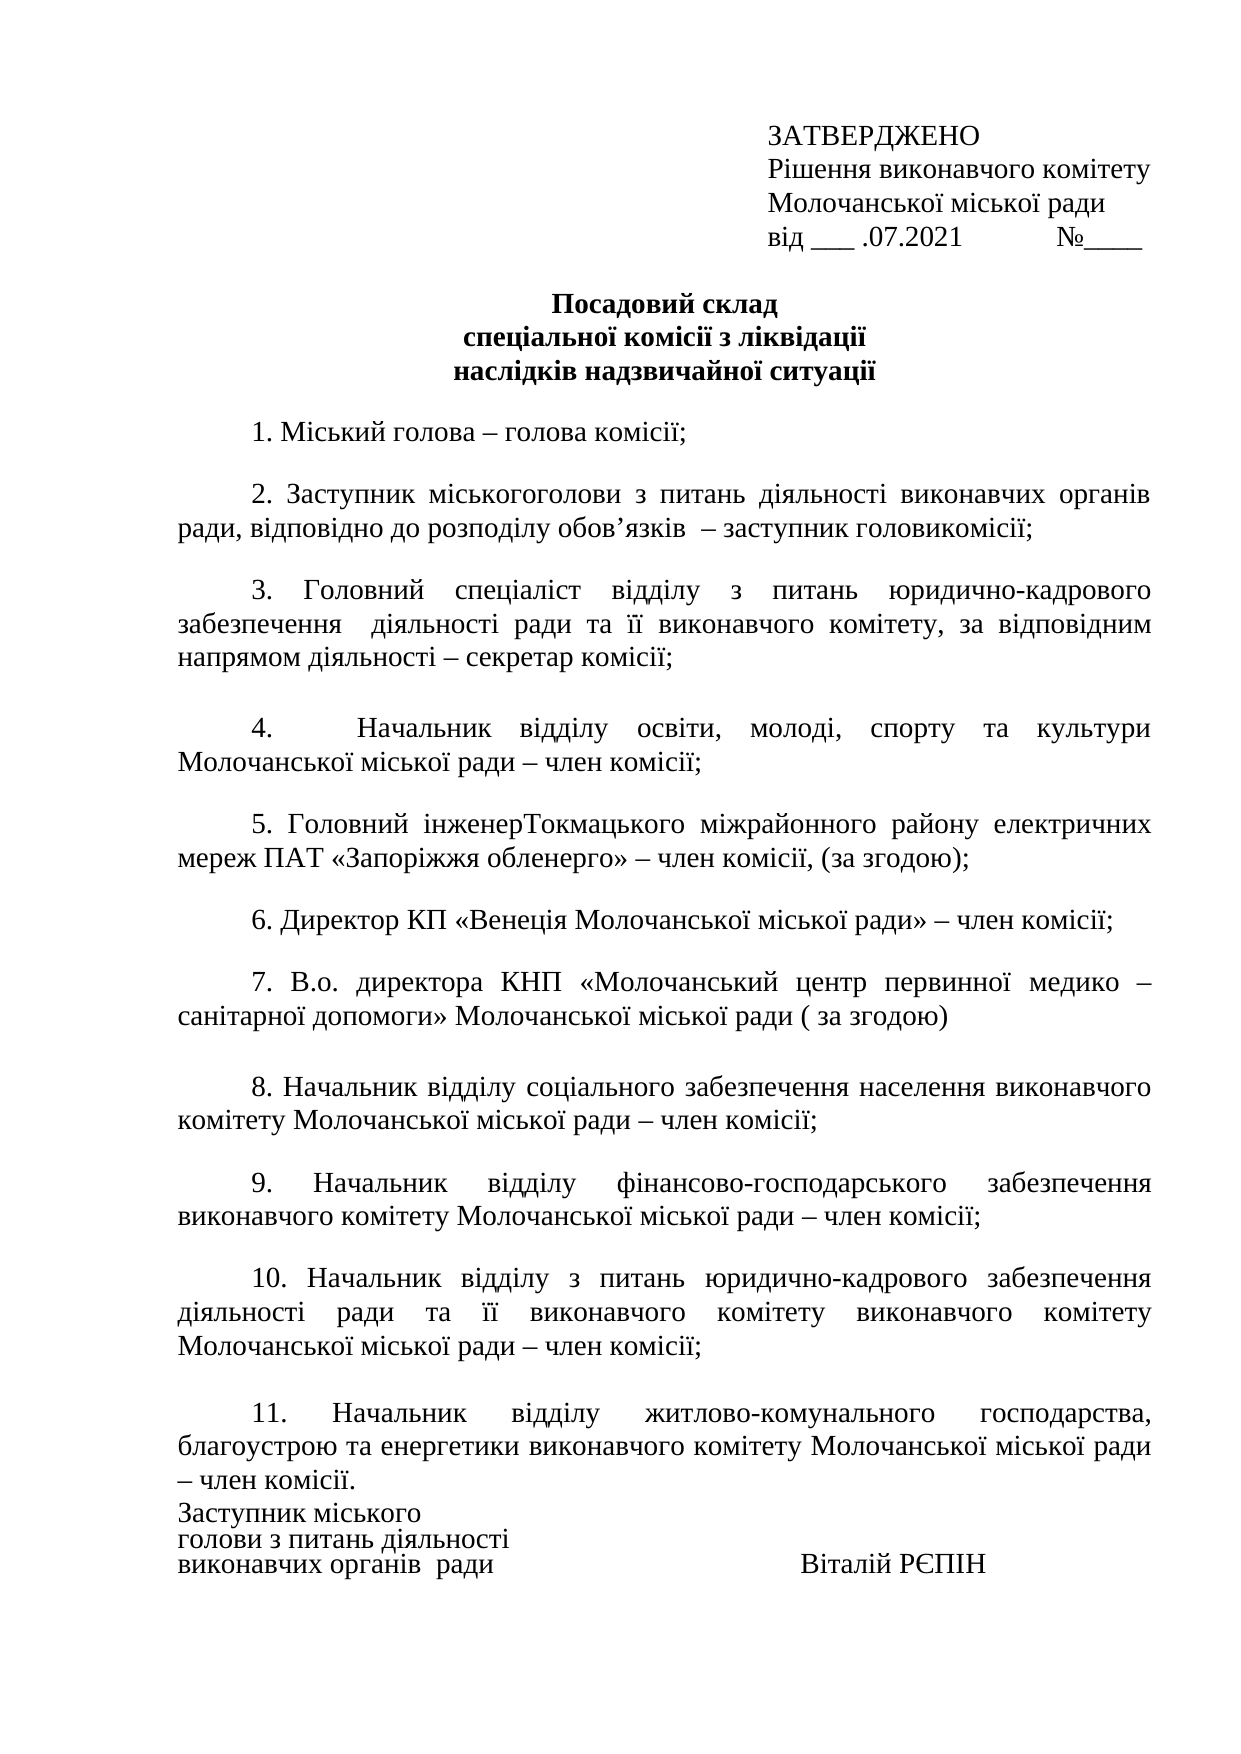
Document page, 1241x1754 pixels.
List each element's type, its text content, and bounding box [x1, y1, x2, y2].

text Молочанської міської ради [767, 185, 1152, 219]
text 4. Начальник відділу освіти, молоді, спорту та культури Молочанської міської ради – член комісії; [177, 710, 1152, 777]
text Посадовий склад [177, 286, 1152, 319]
text голови з питань діяльності [177, 1529, 1152, 1554]
text 11. Начальник відділу житлово-комунального господарства, благоустрою та енергетики виконавчого комітету Молочанської міської ради – член комісії. [177, 1395, 1152, 1495]
text ЗАТВЕРДЖЕНО [693, 118, 1152, 152]
text виконавчих органів ради Віталій РЄПІН [177, 1554, 1152, 1579]
text від ___ .07.2021 №____ [693, 219, 1152, 252]
text 3. Головний спеціаліст відділу з питань юридично-кадрового забезпечення діяльності ради та її виконавчого комітету, за відповідним напрямом діяльності – секретар комісії; [177, 572, 1152, 673]
text 6. Директор КП «Венеція Молочанської міської ради» – член комісії; [177, 902, 1152, 936]
text 5. Головний інженерТокмацького міжрайонного району електричних мереж ПАТ «Запоріжжя обленерго» – член комісії, (за згодою); [177, 806, 1152, 873]
text 1. Міський голова – голова комісії; [177, 414, 1152, 448]
text 7. В.о. директора КНП «Молочанський центр первинної медико – санітарної допомоги» Молочанської міської ради ( за згодою) [177, 964, 1152, 1031]
text 2. Заступник міськогоголови з питань діяльності виконавчих органів ради, відповідно до розподілу обов’язків – заступник головикомісії; [177, 476, 1152, 543]
text наслідків надзвичайної ситуації [177, 353, 1152, 386]
text 10. Начальник відділу з питань юридично-кадрового забезпечення діяльності ради та її виконавчого комітету виконавчого комітету Молочанської міської ради – член комісії; [177, 1261, 1152, 1361]
text 8. Начальник відділу соціального забезпечення населення виконавчого комітету Молочанської міської ради – член комісії; [177, 1069, 1152, 1136]
text Рішення виконавчого комітету [767, 152, 1152, 185]
text Заступник міського [177, 1495, 1152, 1529]
text 9. Начальник відділу фінансово-господарського забезпечення виконавчого комітету Молочанської міської ради – член комісії; [177, 1165, 1152, 1232]
text спеціальної комісії з ліквідації [177, 319, 1152, 353]
